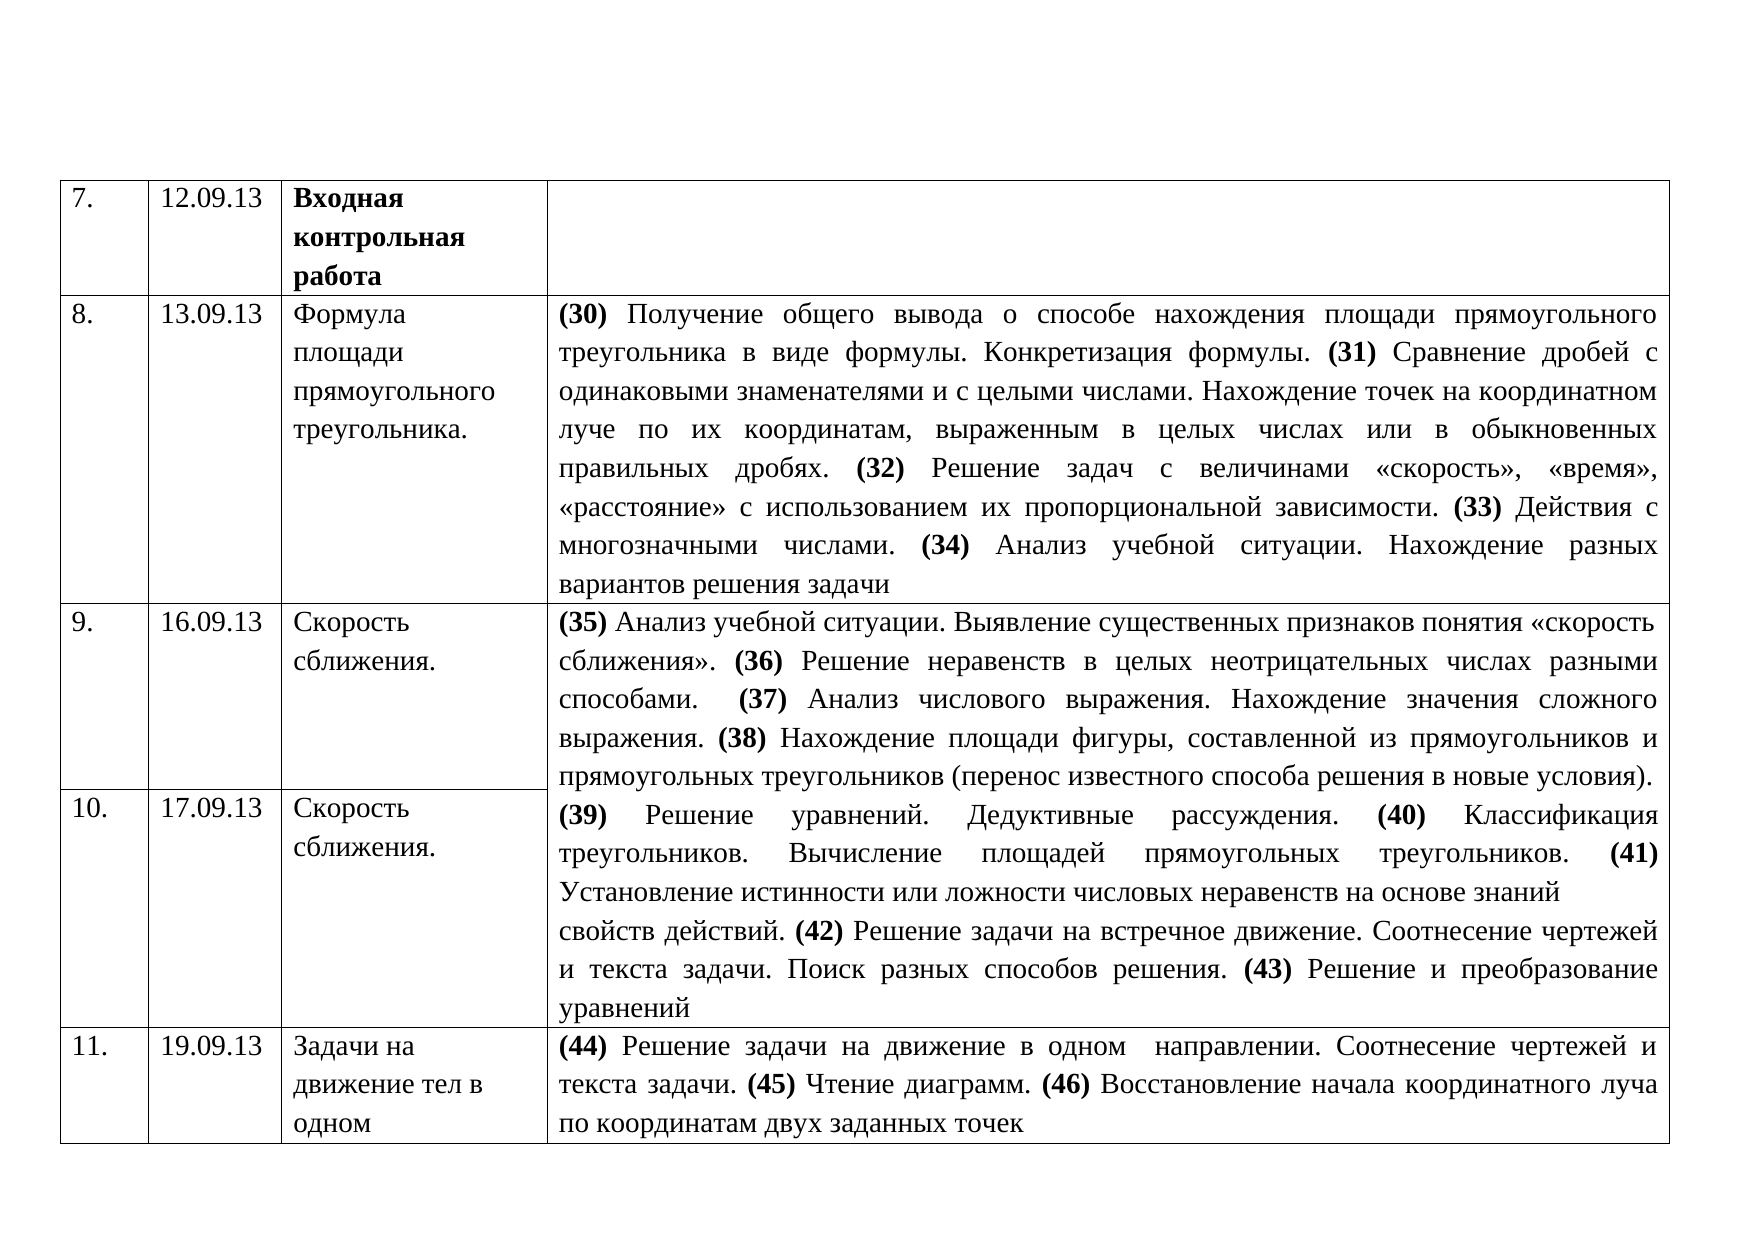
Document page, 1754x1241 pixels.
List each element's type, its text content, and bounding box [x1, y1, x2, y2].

table_cell 17.09.13 [149, 790, 281, 1027]
table_cell (30) Получение общего вывода о способе нахождения площади прямоугольного треугольника в виде формулы. Конкретизация формулы. (31) Сравнение дробей с одинаковыми знаменателями и с целыми числами. Нахождение точек на координатном луче по их координатам, выраженным в целых числах или в обыкновенных правильных дробях. (32) Решение задач с величинами «скорость», «время», «расстояние» с использованием их пропорциональной зависимости. (33) Действия с многозначными числами. (34) Анализ учебной ситуации. Нахождение разных вариантов решения задачи [548, 296, 1669, 603]
table_cell [61, 181, 148, 295]
table_cell [61, 296, 148, 603]
table_cell 19.09.13 [149, 1028, 281, 1143]
table_cell (35) Анализ учебной ситуации. Выявление существенных признаков понятия «скорость сближения». (36) Решение неравенств в целых неотрицательных числах разными способами. (37) Анализ числового выражения. Нахождение значения сложного выражения. (38) Нахождение площади фигуры, составленной из прямоугольников и прямоугольных треугольников (перенос известного способа решения в новые условия). (39) Решение уравнений. Дедуктивные рассуждения. (40) Классификация треугольников. Вычисление площадей прямоугольных треугольников. (41) Установление истинности или ложности числовых неравенств на основе знаний свойств действий. (42) Решение задачи на встречное движение. Соотнесение чертежей и текста задачи. Поиск разных способов решения. (43) Решение и преобразование уравнений [548, 604, 1669, 1027]
table_cell 12.09.13 [149, 181, 281, 295]
table_cell Скорость сближения. [282, 790, 547, 1027]
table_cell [548, 1028, 1669, 1143]
table_cell 13.09.13 [149, 296, 281, 603]
table_cell 16.09.13 [149, 604, 281, 789]
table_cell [282, 1028, 547, 1143]
table_cell Входная контрольная работа [282, 181, 547, 295]
table_cell [61, 790, 148, 1027]
table_cell [61, 1028, 148, 1143]
table_cell Формула площади прямоугольного треугольника. [282, 296, 547, 603]
table_cell [61, 604, 148, 789]
table_cell Скорость сближения. [282, 604, 547, 789]
table_cell [548, 181, 1669, 295]
